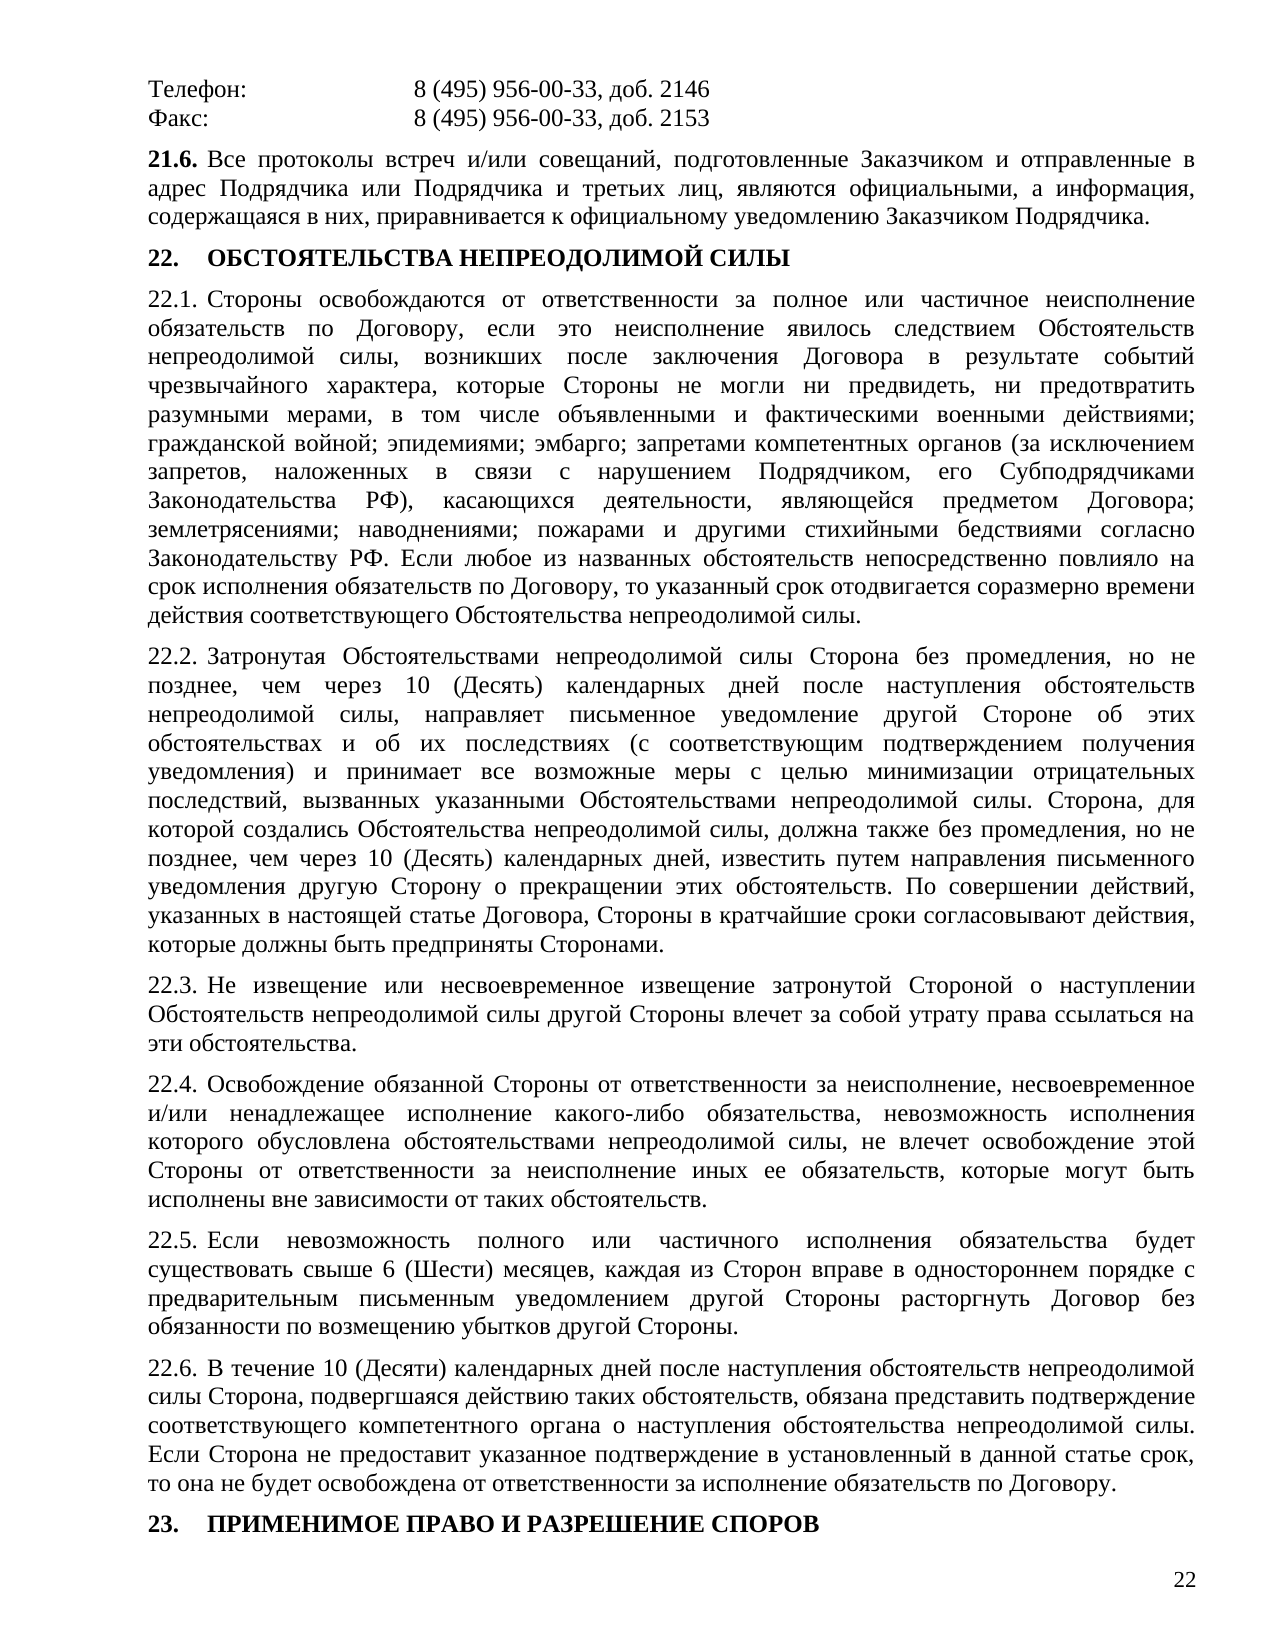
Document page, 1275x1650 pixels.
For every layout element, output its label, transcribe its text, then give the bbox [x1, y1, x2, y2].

table_cell 8 (495) 956-00-33, доб. 2153 [399, 103, 1196, 131]
list ПРИМЕНИМОЕ ПРАВО И РАЗРЕШЕНИЕ СПОРОВ [148, 1509, 1196, 1538]
list Затронутая Обстоятельствами непреодолимой силы Сторона без промедления, но не позднее, чем через 10 (Десять) календарных дней после наступления обстоятельств непреодолимой силы, направляет письменное уведомление другой Стороне об этих обстоятельствах и об их последствиях (с соответствующим подтверждением получения уведомления) и принимает все возможные меры с целью минимизации отрицательных последствий, вызванных указанными Обстоятельствами непреодолимой силы. Сторона, для которой создались Обстоятельства непреодолимой силы, должна также без промедления, но не позднее, чем через 10 (Десять) календарных дней, известить путем направления письменного уведомления другую Сторону о прекращении этих обстоятельств. По совершении действий, указанных в настоящей статье Договора, Стороны в кратчайшие сроки согласовывают действия, которые должны быть предприняты Сторонами. [148, 641, 1196, 958]
table_cell Факс: [148, 103, 399, 131]
list Освобождение обязанной Стороны от ответственности за неисполнение, несвоевременное и/или ненадлежащее исполнение какого-либо обязательства, невозможность исполнения которого обусловлена обстоятельствами непреодолимой силы, не влечет освобождение этой Стороны от ответственности за неисполнение иных ее обязательств, которые могут быть исполнены вне зависимости от таких обстоятельств. [148, 1069, 1196, 1213]
list Стороны освобождаются от ответственности за полное или частичное неисполнение обязательств по Договору, если это неисполнение явилось следствием Обстоятельств непреодолимой силы, возникших после заключения Договора в результате событий чрезвычайного характера, которые Стороны не могли ни предвидеть, ни предотвратить разумными мерами, в том числе объявленными и фактическими военными действиями; гражданской войной; эпидемиями; эмбарго; запретами компетентных органов (за исключением запретов, наложенных в связи с нарушением Подрядчиком, его Субподрядчиками Законодательства РФ), касающихся деятельности, являющейся предметом Договора; землетрясениями; наводнениями; пожарами и другими стихийными бедствиями согласно Законодательству РФ. Если любое из названных обстоятельств непосредственно повлияло на срок исполнения обязательств по Договору, то указанный срок отодвигается соразмерно времени действия соответствующего Обстоятельства непреодолимой силы. [148, 284, 1196, 629]
list Не извещение или несвоевременное извещение затронутой Стороной о наступлении Обстоятельств непреодолимой силы другой Стороны влечет за собой утрату права ссылаться на эти обстоятельства. [148, 970, 1196, 1056]
list ОБСТОЯТЕЛЬСТВА НЕПРЕОДОЛИМОЙ СИЛЫ [148, 243, 1196, 271]
table_cell Телефон: [148, 74, 399, 103]
list Все протоколы встреч и/или совещаний, подготовленные Заказчиком и отправленные в адрес Подрядчика или Подрядчика и третьих лиц, являются официальными, а информация, содержащаяся в них, приравнивается к официальному уведомлению Заказчиком Подрядчика. [148, 144, 1196, 230]
table_cell 8 (495) 956-00-33, доб. 2146 [399, 74, 1196, 103]
list Если невозможность полного или частичного исполнения обязательства будет существовать свыше 6 (Шести) месяцев, каждая из Сторон вправе в одностороннем порядке с предварительным письменным уведомлением другой Стороны расторгнуть Договор без обязанности по возмещению убытков другой Стороны. [148, 1225, 1196, 1340]
list В течение 10 (Десяти) календарных дней после наступления обстоятельств непреодолимой силы Сторона, подвергшаяся действию таких обстоятельств, обязана представить подтверждение соответствующего компетентного органа о наступления обстоятельства непреодолимой силы. Если Сторона не предоставит указанное подтверждение в установленный в данной статье срок, то она не будет освобождена от ответственности за исполнение обязательств по Договору. [148, 1353, 1196, 1496]
